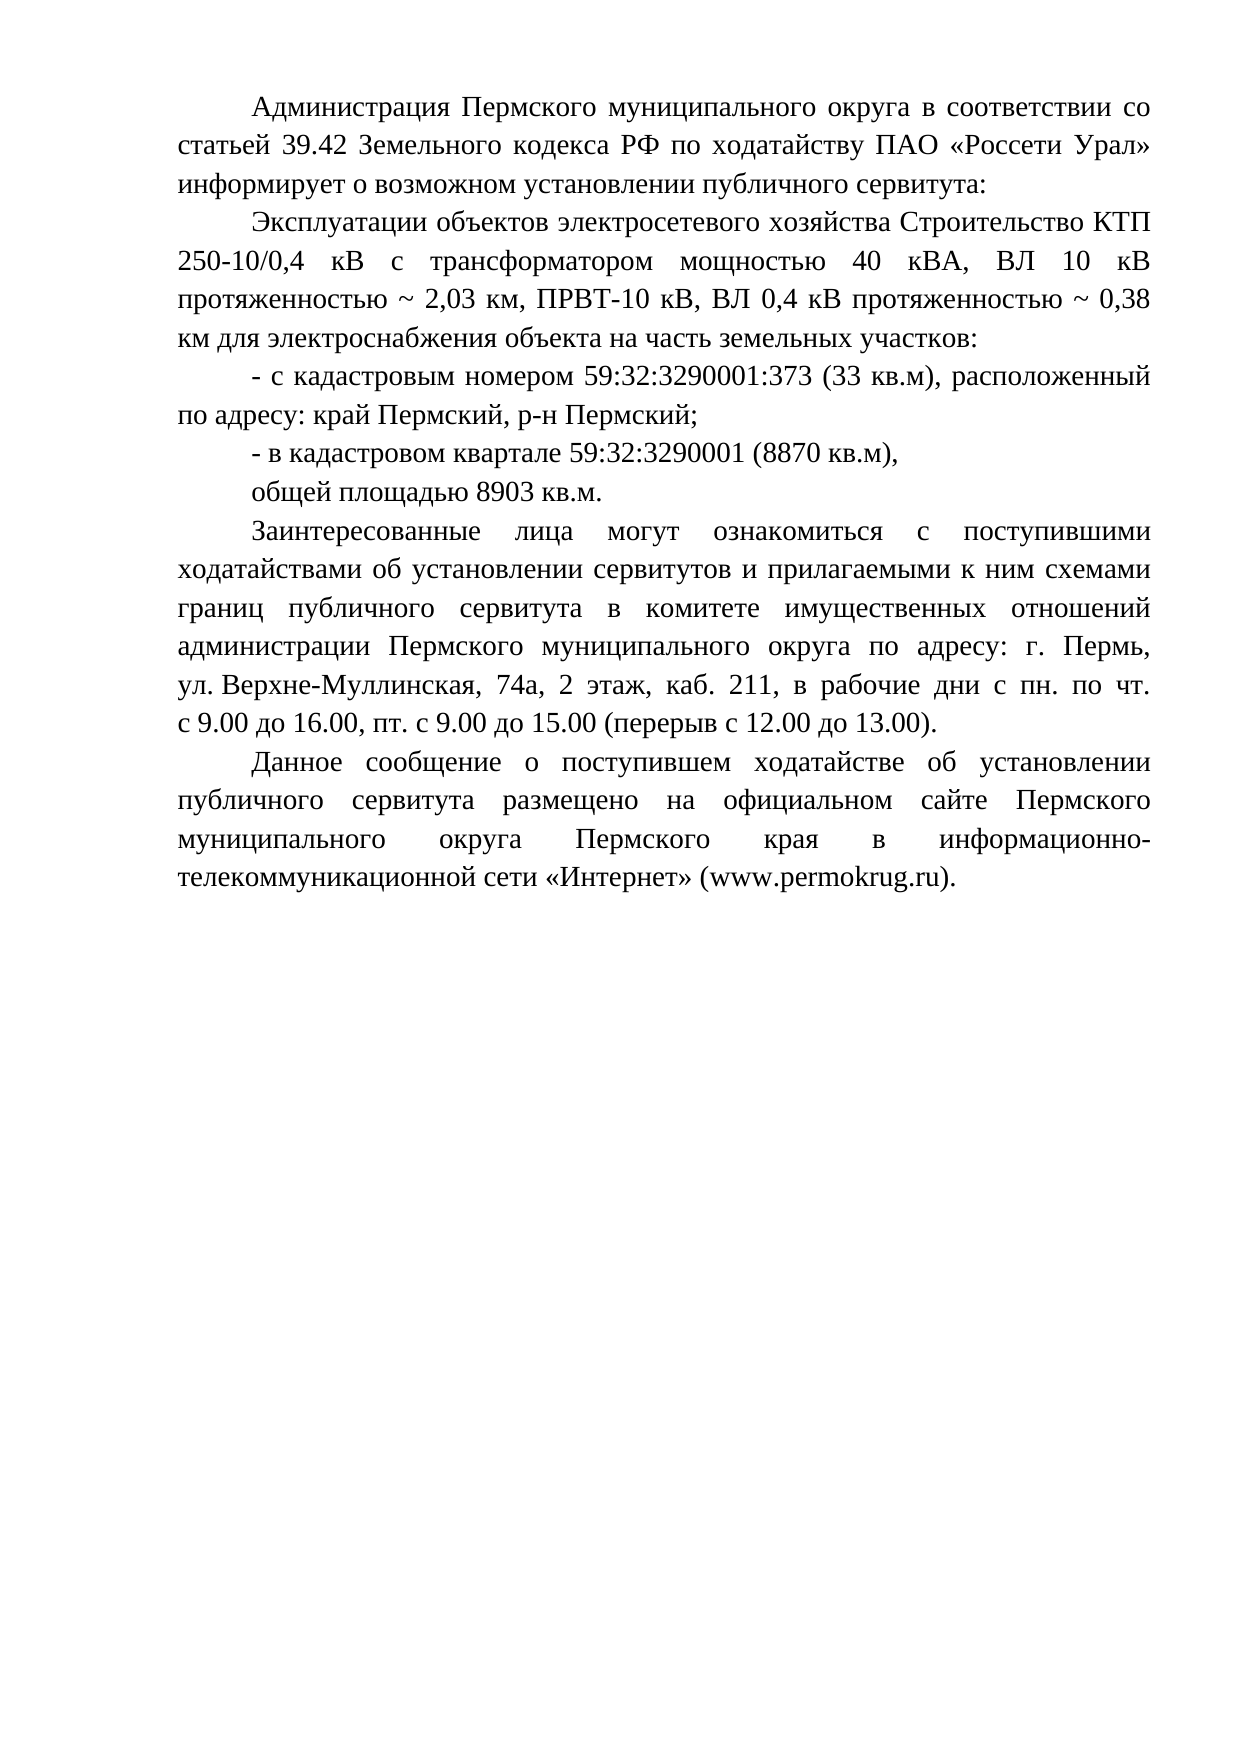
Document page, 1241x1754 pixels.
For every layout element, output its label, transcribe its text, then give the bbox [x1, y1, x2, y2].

list Заинтересованные лица могут ознакомиться с поступившими ходатайствами об установлении сервитутов и прилагаемыми к ним схемами границ публичного сервитута в комитете имущественных отношений администрации Пермского муниципального округа по адресу: г. Пермь, ул. Верхне-Муллинская, 74а, 2 этаж, каб. 211, в рабочие дни с пн. по чт. с 9.00 до 16.00, пт. с 9.00 до 15.00 (перерыв с 12.00 до 13.00). [177, 513, 1152, 739]
list Эксплуатации объектов электросетевого хозяйства Строительство КТП 250-10/0,4 кВ с трансформатором мощностью 40 кВА, ВЛ 10 кВ протяженностью ~ 2,03 км, ПРВТ-10 кВ, ВЛ 0,4 кВ протяженностью ~ 0,38 км для электроснабжения объекта на часть земельных участков: [177, 204, 1152, 353]
list - в кадастровом квартале 59:32:3290001 (8870 кв.м), [177, 436, 1152, 469]
list общей площадью 8903 кв.м. [177, 474, 1152, 508]
text Администрация Пермского муниципального округа в соответствии со статьей 39.42 Земельного кодекса РФ по ходатайству ПАО «Россети Урал» информирует о возможном установлении публичного сервитута: [177, 89, 1152, 199]
list - с кадастровым номером 59:32:3290001:373 (33 кв.м), расположенный по адресу: край Пермский, р-н Пермский; [177, 358, 1152, 431]
text Данное сообщение о поступившем ходатайстве об установлении публичного сервитута размещено на официальном сайте Пермского муниципального округа Пермского края в информационно-телекоммуникационной сети «Интернет» (www.permokrug.ru). [177, 744, 1152, 893]
